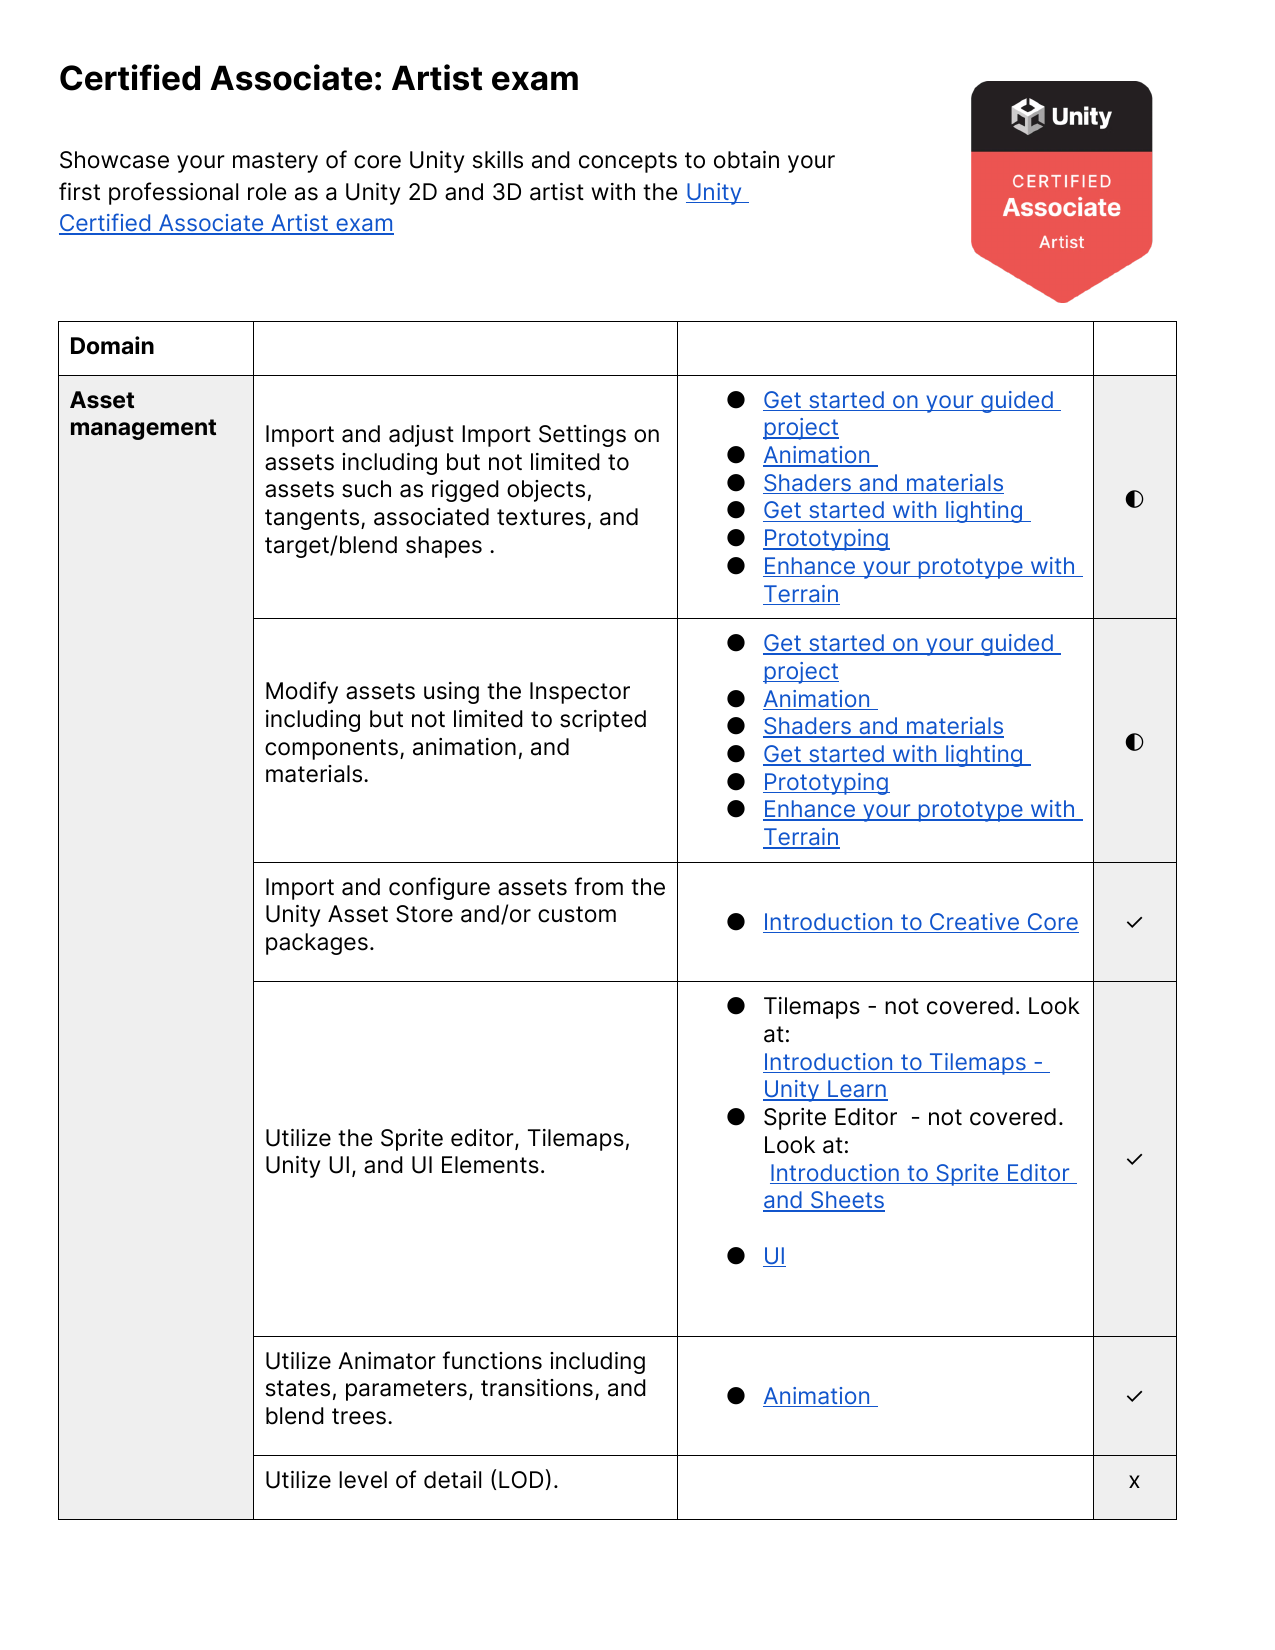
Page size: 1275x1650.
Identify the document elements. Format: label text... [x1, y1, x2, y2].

table_cell ✓ [1094, 1337, 1176, 1455]
table_cell ◐ [1094, 376, 1176, 618]
table_header [678, 322, 1093, 374]
table_cell Get started on your guided project Animation Shaders and materials Get started with lighting Prototyping Enhance your prototype with Terrain [678, 376, 1093, 618]
table_cell Tilemaps - not covered. Look at: Introduction to Tilemaps - Unity Learn Sprite Editor - not covered. Look at: Introduction to Sprite Editor and Sheets UI [678, 982, 1093, 1336]
subtitle Certified Associate: Artist exam [58, 58, 842, 99]
table_cell Introduction to Creative Core [678, 863, 1093, 981]
table_cell Modify assets using the Inspector including but not limited to scripted components, animation, and materials. [254, 619, 677, 862]
table_cell Animation [678, 1337, 1093, 1455]
table_cell ✓ [1094, 982, 1176, 1336]
table_cell Utilize the Sprite editor, Tilemaps, Unity UI, and UI Elements. [254, 982, 677, 1336]
table_header [1094, 322, 1176, 374]
picture [951, 81, 1172, 303]
table_cell x [1094, 1456, 1176, 1519]
table_cell Get started on your guided project Animation Shaders and materials Get started with lighting Prototyping Enhance your prototype with Terrain [678, 619, 1093, 862]
table_header [254, 322, 677, 374]
table_cell Utilize level of detail (LOD). [254, 1456, 677, 1519]
table_header Domain [59, 322, 253, 374]
table_cell Utilize Animator functions including states, parameters, transitions, and blend trees. [254, 1337, 677, 1455]
table_cell ✓ [1094, 863, 1176, 981]
text Showcase your mastery of core Unity skills and concepts to obtain your first professional role as a Unity 2D and 3D artist with the Unity Certified Associate Artist exam [58, 146, 842, 237]
table_cell Import and configure assets from the Unity Asset Store and/or custom packages. [254, 863, 677, 981]
table_cell Asset management [59, 376, 253, 1519]
table_cell [678, 1456, 1093, 1519]
table_cell ◐ [1094, 619, 1176, 862]
table_cell Import and adjust Import Settings on assets including but not limited to assets such as rigged objects, tangents, associated textures, and target/blend shapes . [254, 376, 677, 618]
